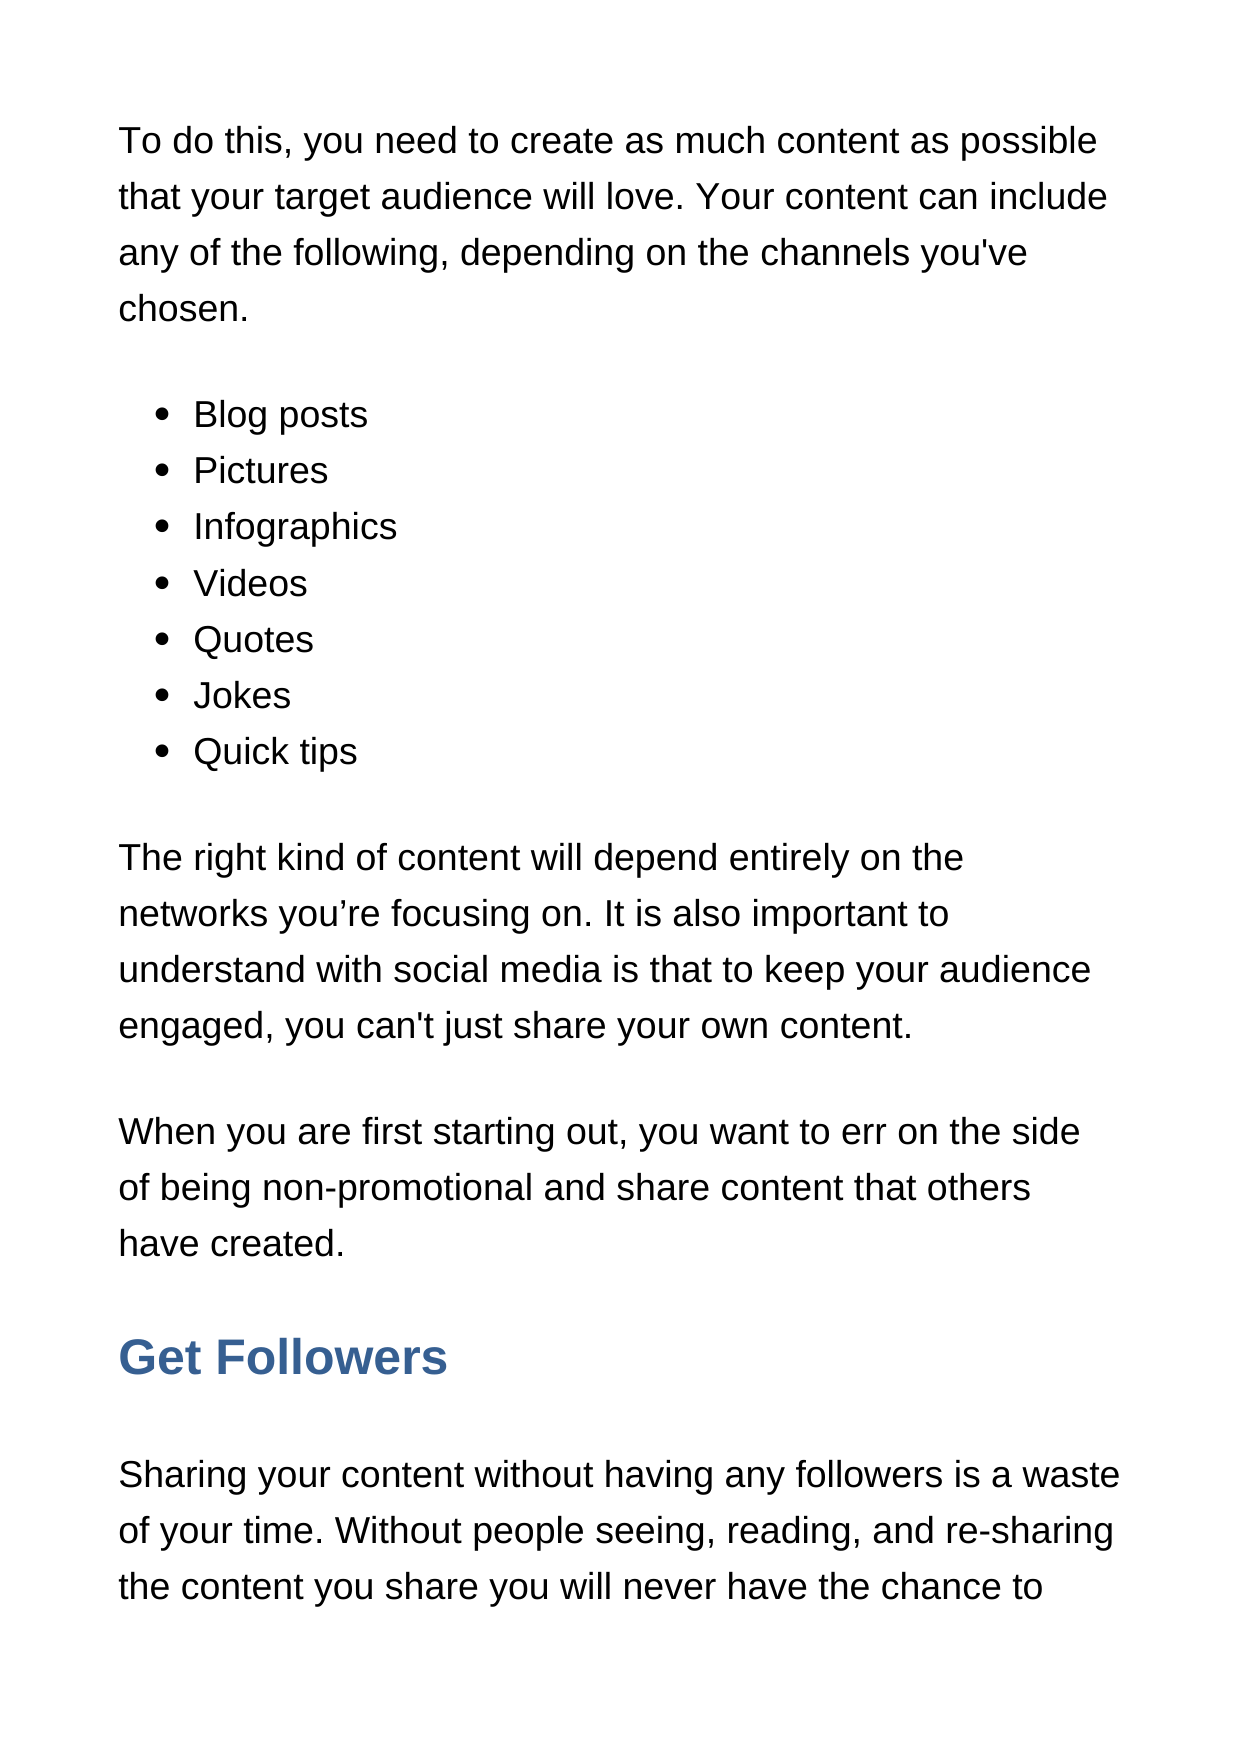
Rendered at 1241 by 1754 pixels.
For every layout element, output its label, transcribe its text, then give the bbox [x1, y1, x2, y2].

list Jokes [156, 673, 1122, 716]
list Infographics [156, 504, 1122, 548]
text When you are first starting out, you want to err on the side of being non-promotional and share content that others have created. [118, 1109, 1122, 1265]
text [118, 1452, 1122, 1607]
text The right kind of content will depend entirely on the networks you’re focusing on. It is also important to understand with social media is that to keep your audience engaged, you can't just share your own content. [118, 835, 1122, 1047]
list Quick tips [156, 729, 1122, 772]
list Blog posts [156, 392, 1122, 436]
list Pictures [156, 448, 1122, 492]
list Videos [156, 561, 1122, 604]
subtitle Get Followers [118, 1328, 1122, 1385]
text To do this, you need to create as much content as possible that your target audience will love. Your content can include any of the following, depending on the channels you've chosen. [118, 118, 1122, 329]
list Quotes [156, 617, 1122, 660]
